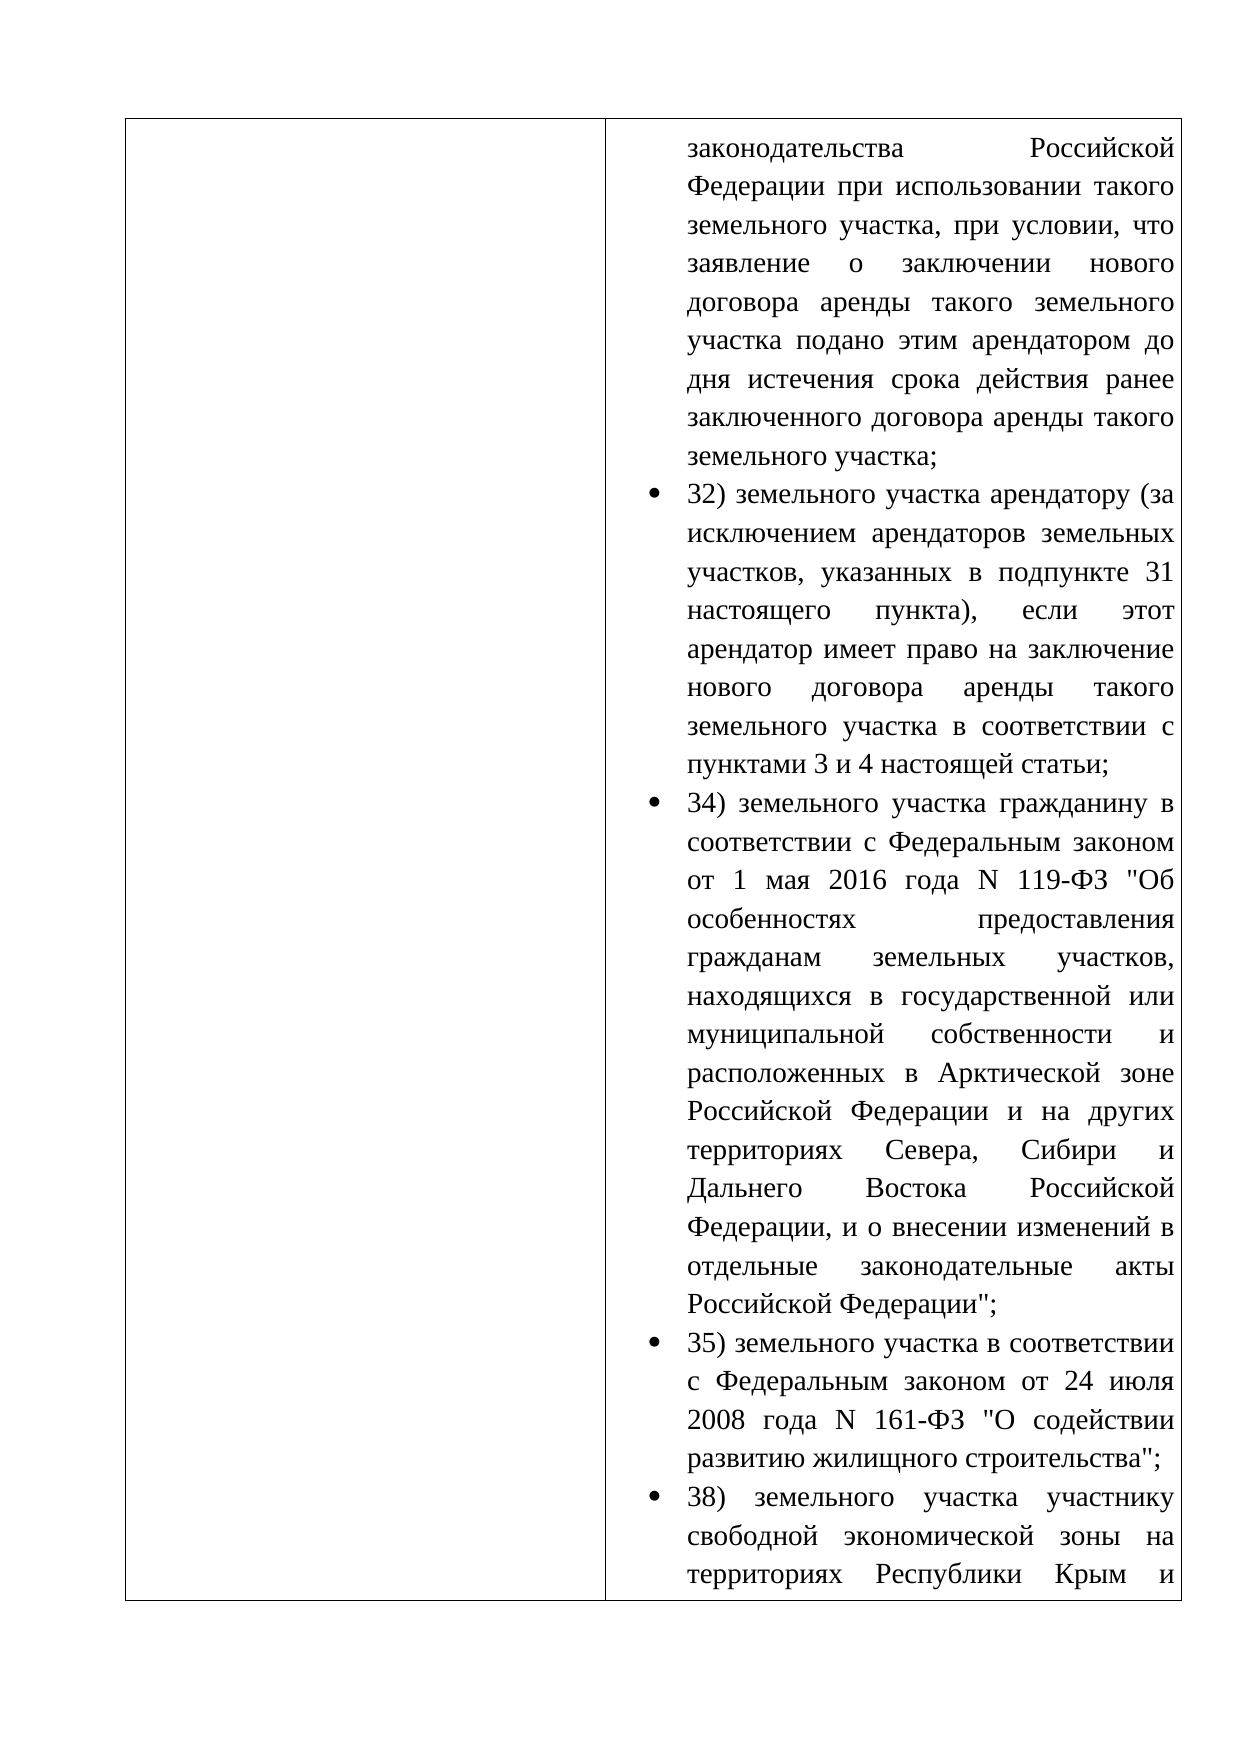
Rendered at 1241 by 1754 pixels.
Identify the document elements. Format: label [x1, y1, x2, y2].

table_cell [126, 119, 605, 1600]
table_cell [606, 119, 1181, 1600]
